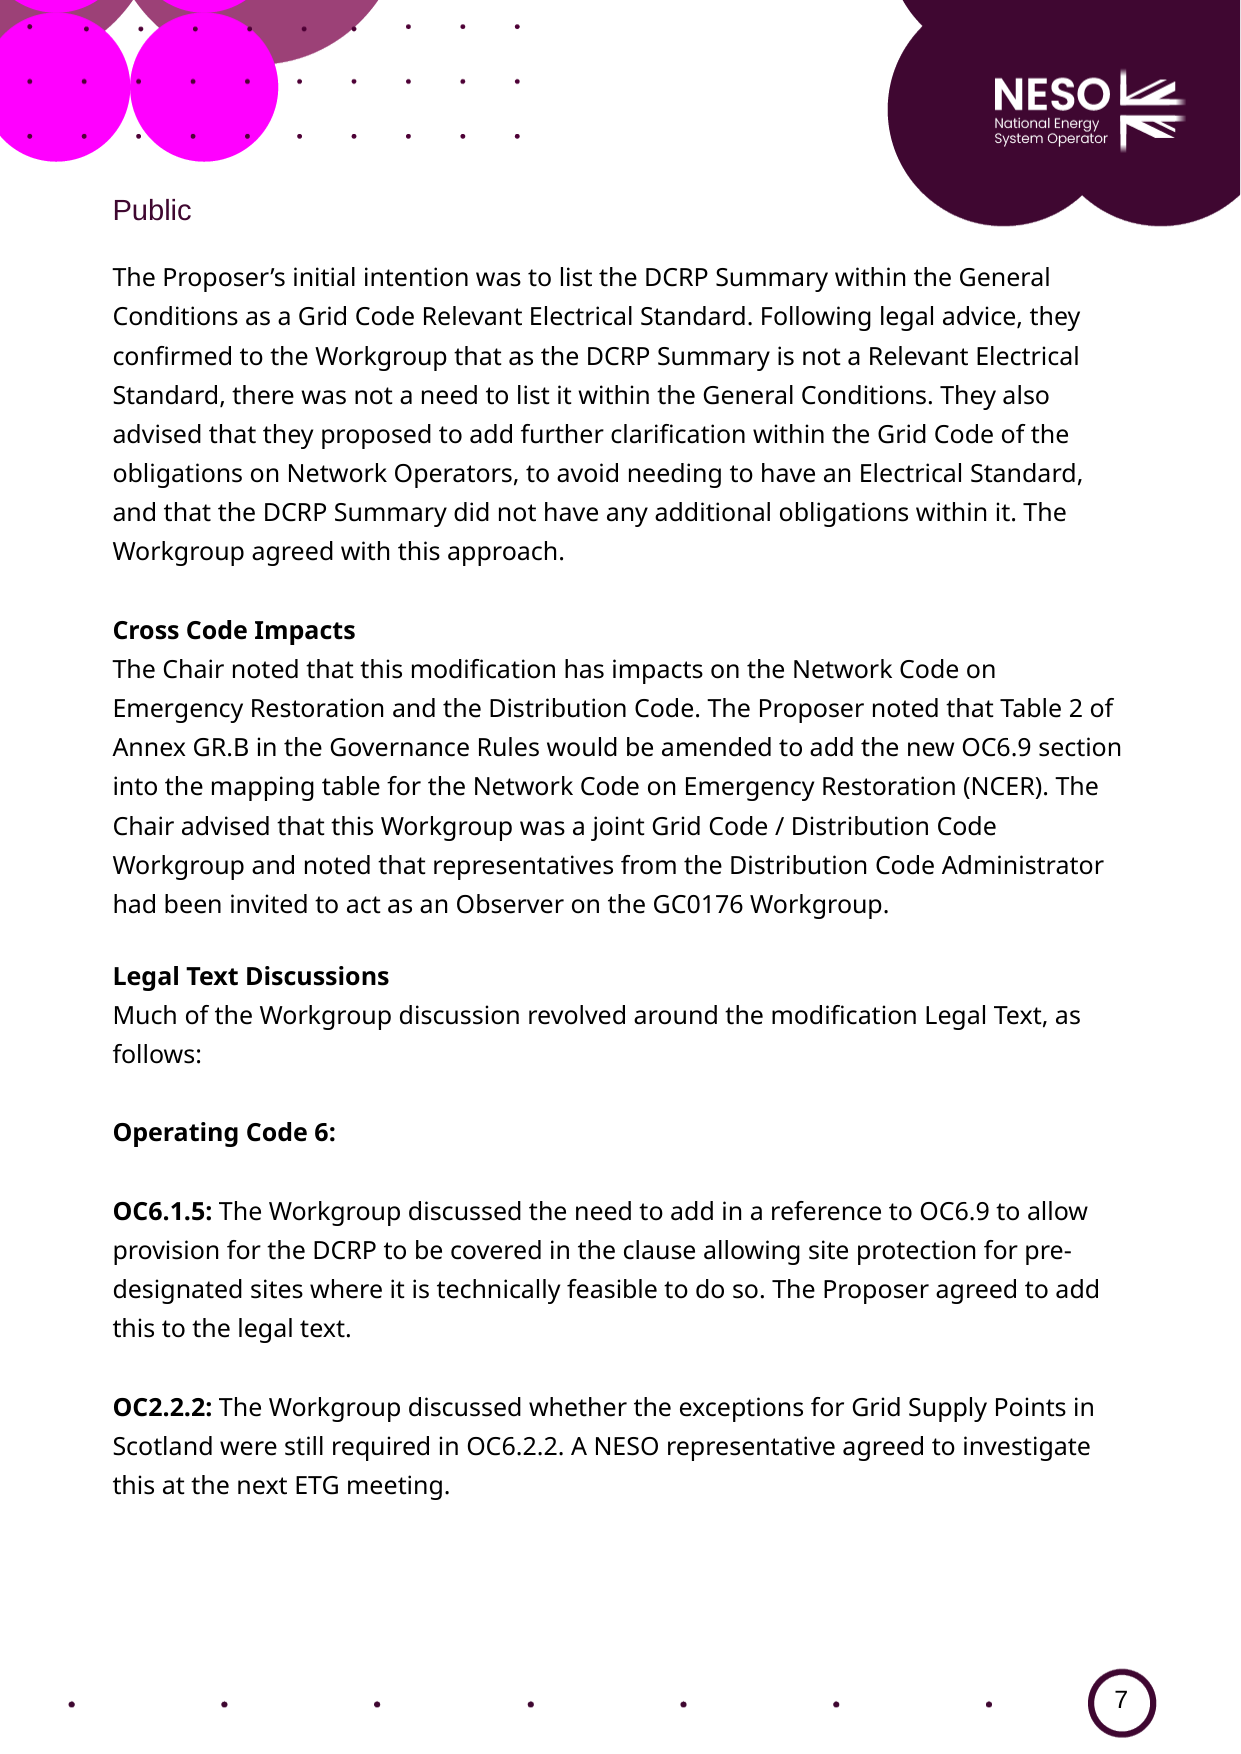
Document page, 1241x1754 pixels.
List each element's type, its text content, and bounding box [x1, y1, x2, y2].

text OC2.2.2: The Workgroup discussed whether the exceptions for Grid Supply Points in Scotland were still required in OC6.2.2. A NESO representative agreed to investigate this at the next ETG meeting. [112, 1389, 1128, 1502]
text Cross Code Impacts [112, 612, 1128, 646]
text The Chair noted that this modification has impacts on the Network Code on Emergency Restoration and the Distribution Code. The Proposer noted that Table 2 of Annex GR.B in the Governance Rules would be amended to add the new OC6.9 section into the mapping table for the Network Code on Emergency Restoration (NCER). The Chair advised that this Workgroup was a joint Grid Code / Distribution Code Workgroup and noted that representatives from the Distribution Code Administrator had been invited to act as an Observer on the GC0176 Workgroup. [112, 652, 1128, 921]
text Much of the Workgroup discussion revolved around the modification Legal Text, as follows: [112, 997, 1128, 1071]
picture [0, 0, 1241, 1754]
text The Proposer’s initial intention was to list the DCRP Summary within the General Conditions as a Grid Code Relevant Electrical Standard. Following legal advice, they confirmed to the Workgroup that as the DCRP Summary is not a Relevant Electrical Standard, there was not a need to list it within the General Conditions. They also advised that they proposed to add further clarification within the Grid Code of the obligations on Network Operators, to avoid needing to have an Electrical Standard, and that the DCRP Summary did not have any additional obligations within it. The Workgroup agreed with this approach. [112, 260, 1128, 568]
text Legal Text Discussions [112, 958, 1128, 992]
text Operating Code 6: [112, 1115, 1128, 1149]
text OC6.1.5: The Workgroup discussed the need to add in a reference to OC6.9 to allow provision for the DCRP to be covered in the clause allowing site protection for pre-designated sites where it is technically feasible to do so. The Proposer agreed to add this to the legal text. [112, 1193, 1128, 1345]
